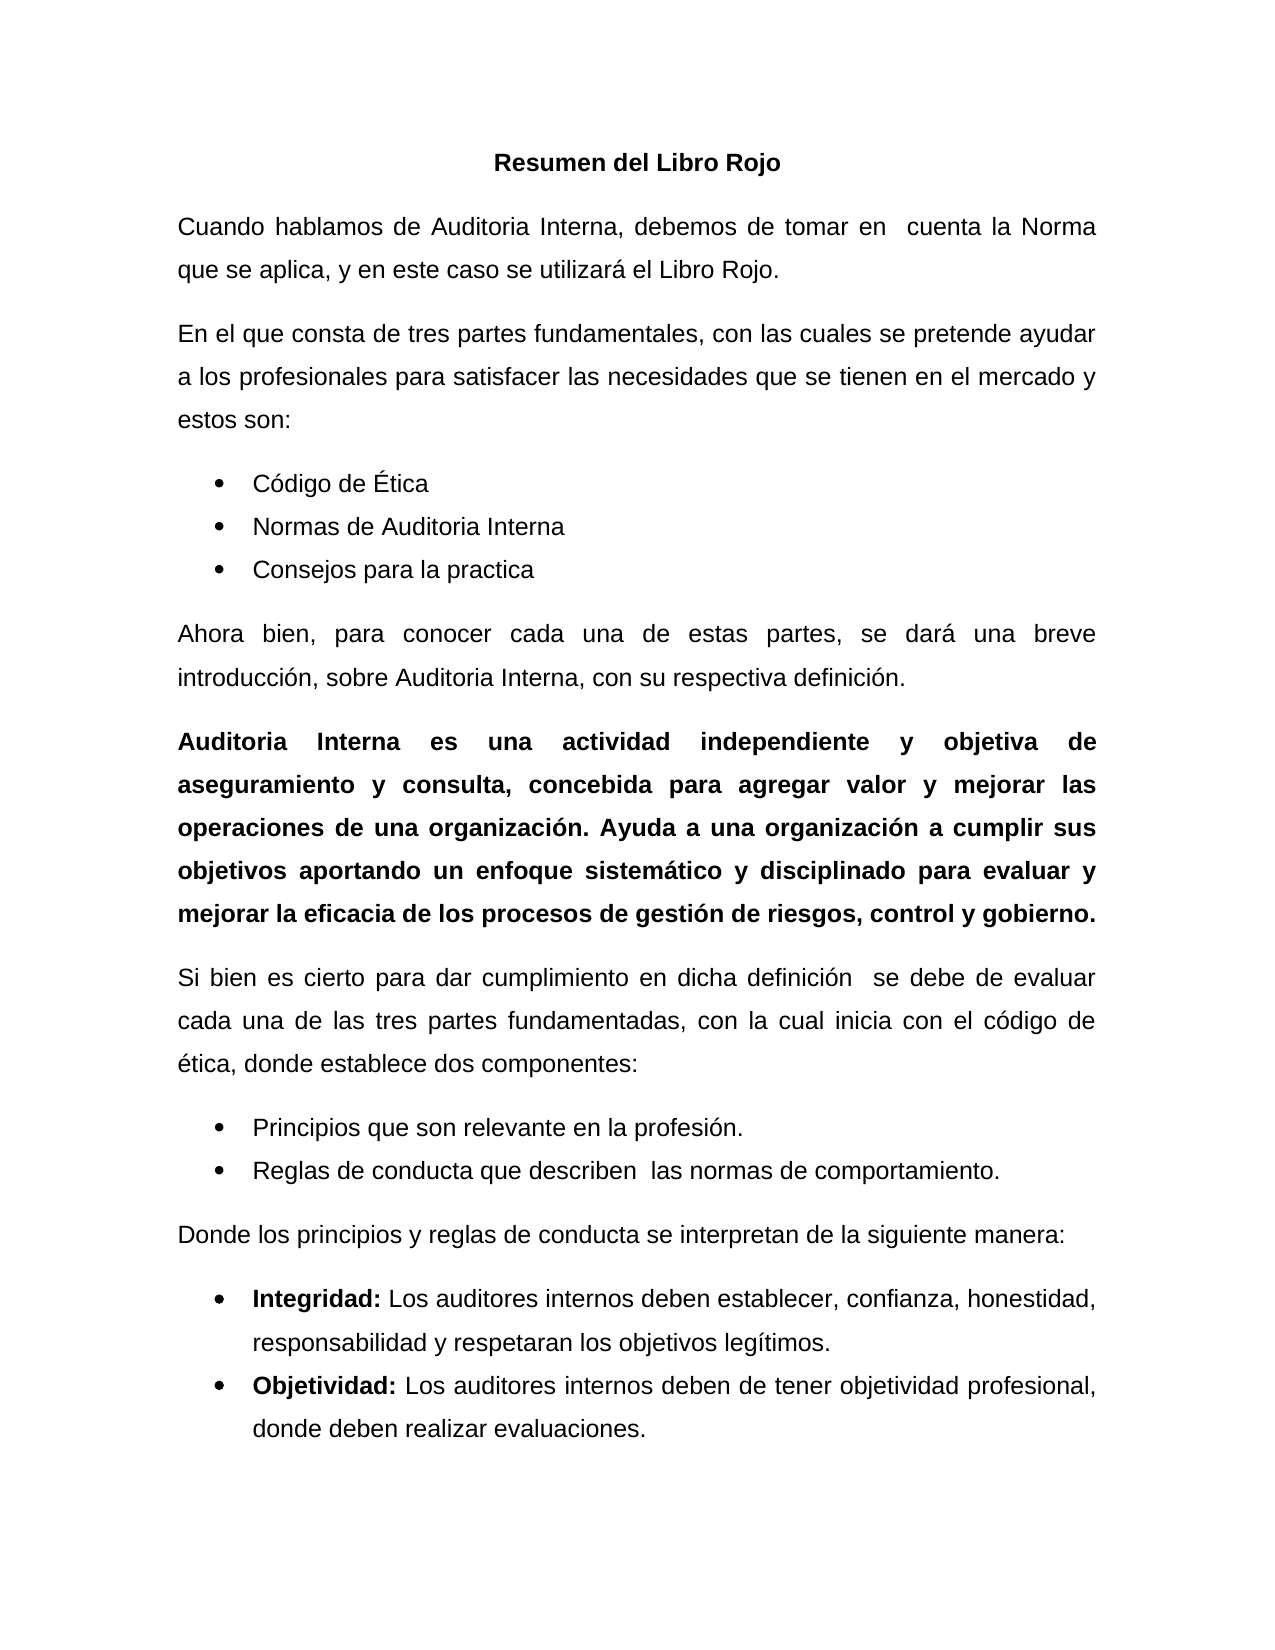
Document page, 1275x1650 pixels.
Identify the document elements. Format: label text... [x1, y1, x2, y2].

list Reglas de conducta que describen las normas de comportamiento. [215, 1156, 1098, 1185]
text Auditoria Interna es una actividad independiente y objetiva de aseguramiento y consulta, concebida para agregar valor y mejorar las operaciones de una organización. Ayuda a una organización a cumplir sus objetivos aportando un enfoque sistemático y disciplinado para evaluar y mejorar la eficacia de los procesos de gestión de riesgos, control y gobierno. [177, 726, 1098, 928]
text En el que consta de tres partes fundamentales, con las cuales se pretende ayudar a los profesionales para satisfacer las necesidades que se tienen en el mercado y estos son: [177, 319, 1098, 434]
text Cuando hablamos de Auditoria Interna, debemos de tomar en cuenta la Norma que se aplica, y en este caso se utilizará el Libro Rojo. [177, 212, 1098, 283]
list Objetividad: Los auditores internos deben de tener objetividad profesional, donde deben realizar evaluaciones. [215, 1371, 1098, 1443]
list Principios que son relevante en la profesión. [215, 1113, 1098, 1142]
list Consejos para la practica [215, 555, 1098, 584]
list Código de Ética [215, 469, 1098, 498]
list Integridad: Los auditores internos deben establecer, confianza, honestidad, responsabilidad y respetaran los objetivos legítimos. [215, 1284, 1098, 1356]
text Resumen del Libro Rojo [177, 148, 1098, 176]
list Normas de Auditoria Interna [215, 512, 1098, 541]
text Si bien es cierto para dar cumplimiento en dicha definición se debe de evaluar cada una de las tres partes fundamentadas, con la cual inicia con el código de ética, donde establece dos componentes: [177, 963, 1098, 1078]
text Ahora bien, para conocer cada una de estas partes, se dará una breve introducción, sobre Auditoria Interna, con su respectiva definición. [177, 619, 1098, 691]
text Donde los principios y reglas de conducta se interpretan de la siguiente manera: [177, 1220, 1098, 1249]
